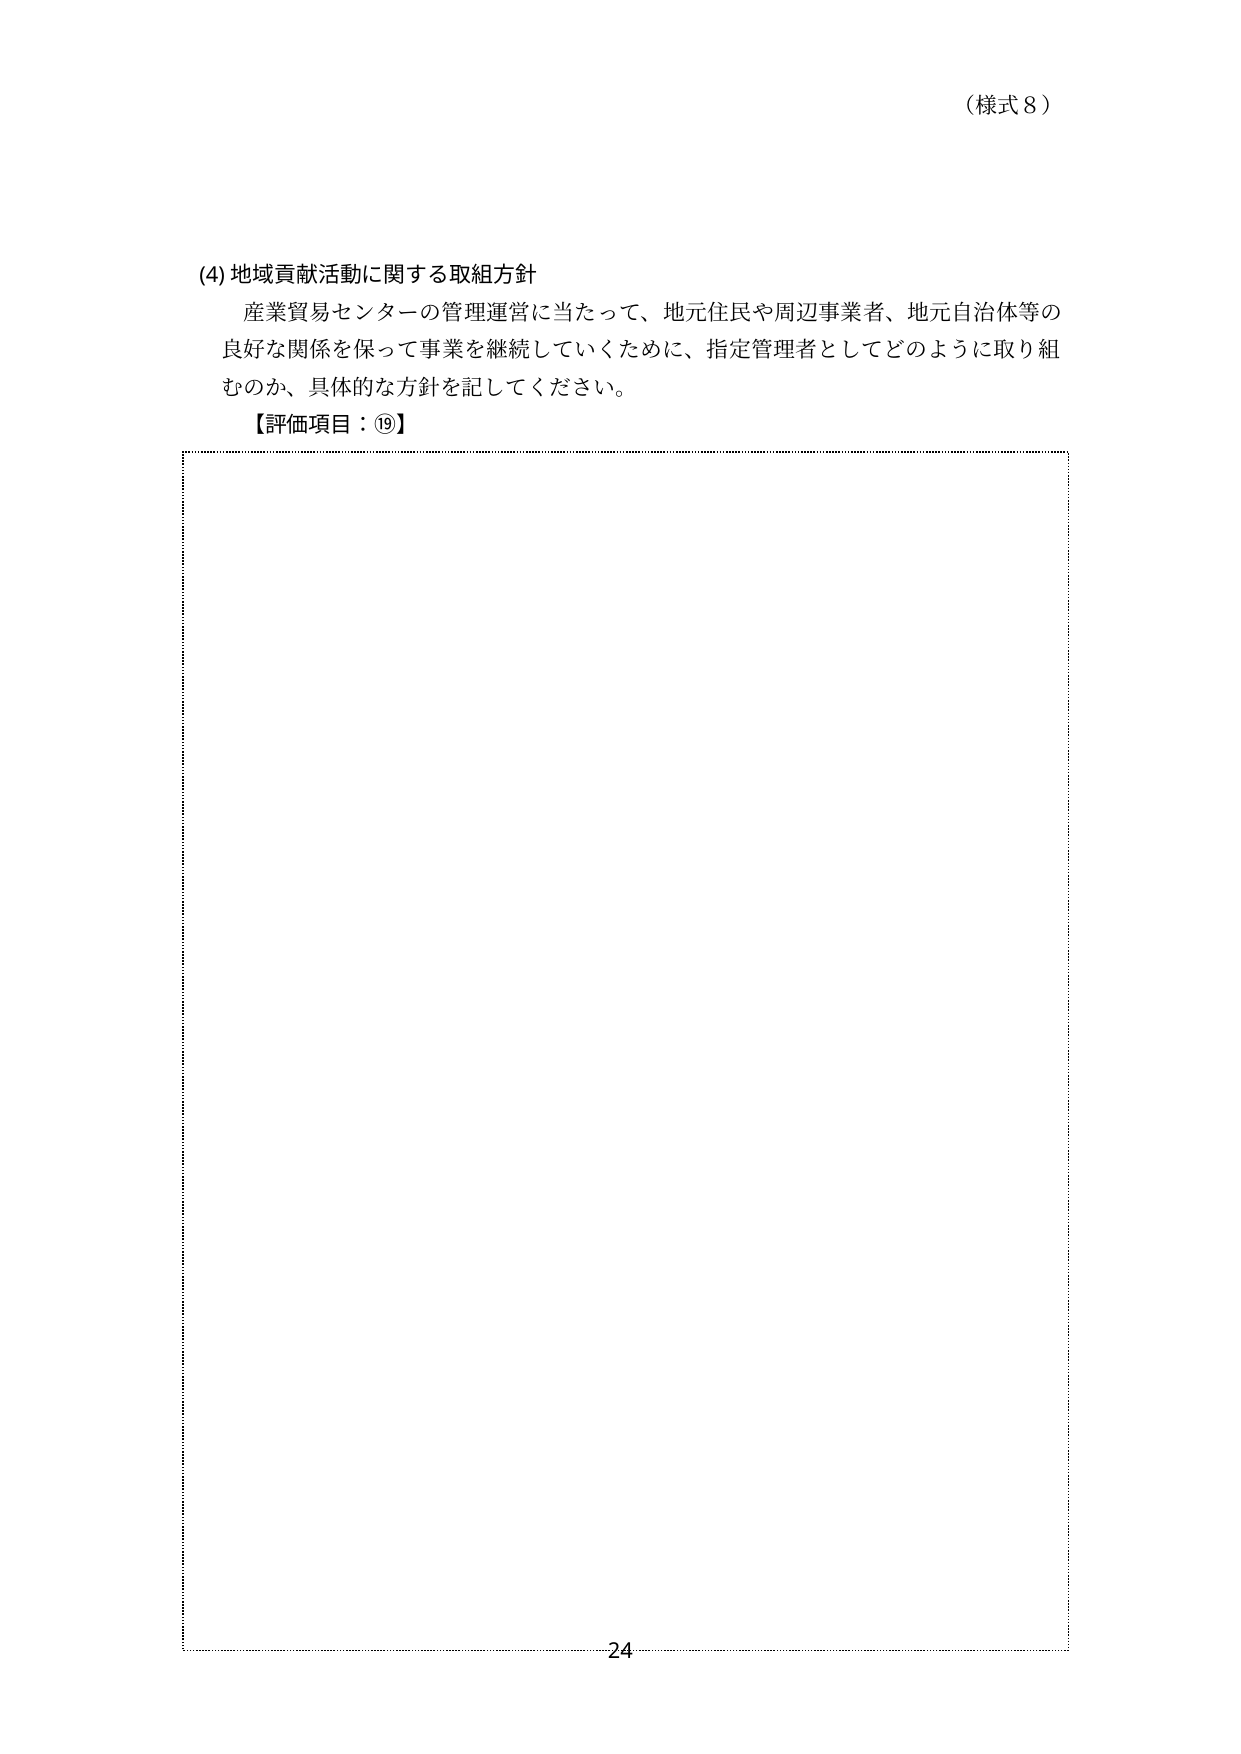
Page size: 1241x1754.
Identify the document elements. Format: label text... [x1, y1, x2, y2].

text 【評価項目：⑲】 [177, 404, 1063, 442]
text (4) 地域貢献活動に関する取組方針 [177, 254, 1063, 292]
text 産業貿易センターの管理運営に当たって、地元住民や周辺事業者、地元自治体等の良好な関係を保って事業を継続していくために、指定管理者としてどのように取り組むのか、具体的な方針を記してください。 [221, 292, 1063, 404]
